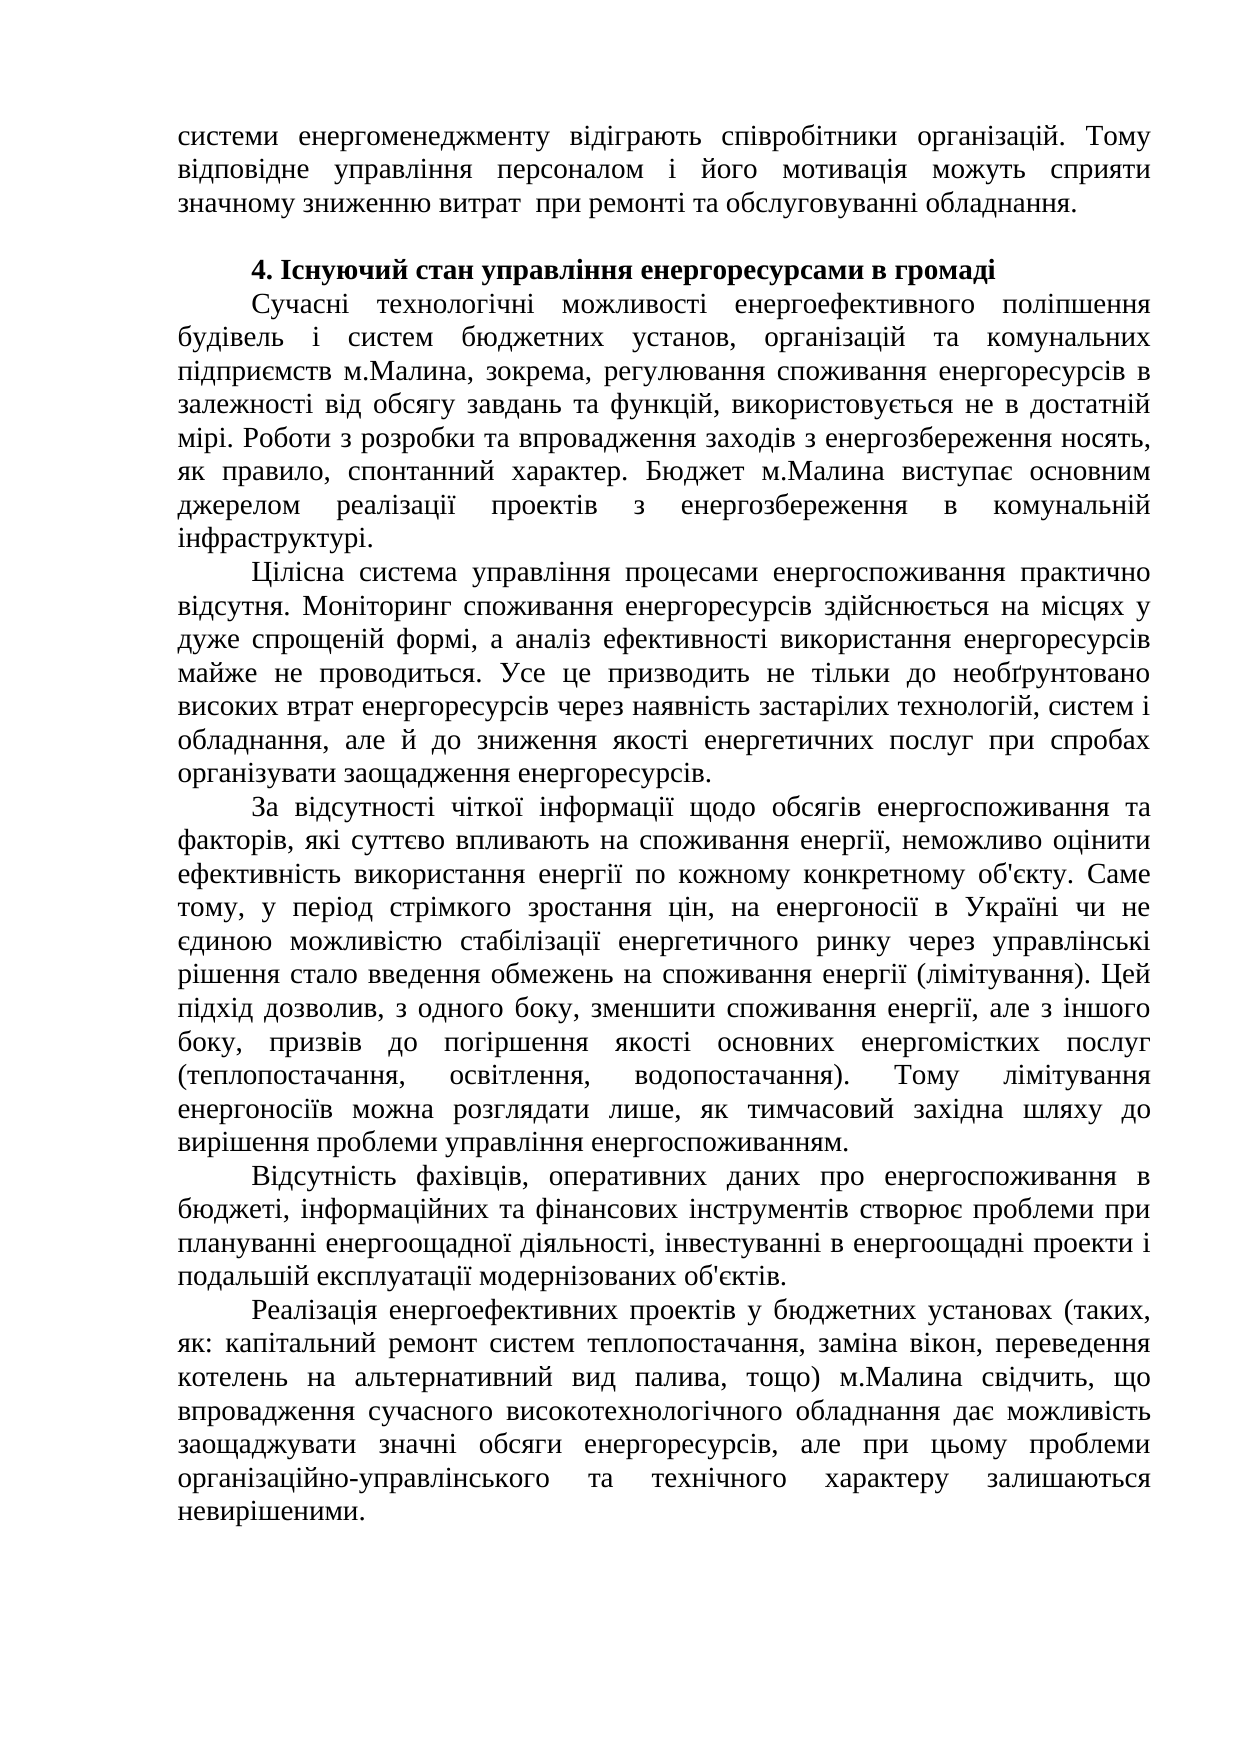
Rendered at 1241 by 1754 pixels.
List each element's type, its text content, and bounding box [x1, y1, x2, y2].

text 4. Існуючий стан управління енергоресурсами в громаді [177, 252, 1152, 286]
text За відсутності чіткої інформації щодо обсягів енергоспоживання та факторів, які суттєво впливають на споживання енергії, неможливо оцінити ефективність використання енергії по кожному конкретному об'єкту. Саме тому, у період стрімкого зростання цін, на енергоносії в Україні чи не єдиною можливістю стабілізації енергетичного ринку через управлінські рішення стало введення обмежень на споживання енергії (лімітування). Цей підхід дозволив, з одного боку, зменшити споживання енергії, але з іншого боку, призвів до погіршення якості основних енергомістких послуг (теплопостачання, освітлення, водопостачання). Тому лімітування енергоносіїв можна розглядати лише, як тимчасовий західна шляху до вирішення проблеми управління енергоспоживанням. [177, 789, 1152, 1158]
text Реалізація енергоефективних проектів у бюджетних установах (таких, як: капітальний ремонт систем теплопостачання, заміна вікон, переведення котелень на альтернативний вид палива, тощо) м.Малина свідчить, що впровадження сучасного високотехнологічного обладнання дає можливість заощаджувати значні обсяги енергоресурсів, але при цьому проблеми організаційно-управлінського та технічного характеру залишаються невирішеними. [177, 1292, 1152, 1527]
text Сучасні технологічні можливості енергоефективного поліпшення будівель і систем бюджетних установ, організацій та комунальних підприємств м.Малина, зокрема, регулювання споживання енергоресурсів в залежності від обсягу завдань та функцій, використовується не в достатній мірі. Роботи з розробки та впровадження заходів з енергозбереження носять, як правило, спонтанний характер. Бюджет м.Малина виступає основним джерелом реалізації проектів з енергозбереження в комунальній інфраструктурі. [177, 286, 1152, 554]
text Цілісна система управління процесами енергоспоживання практично відсутня. Моніторинг споживання енергоресурсів здійснюється на місцях у дуже спрощеній формі, а аналіз ефективності використання енергоресурсів майже не проводиться. Усе це призводить не тільки до необґрунтовано високих втрат енергоресурсів через наявність застарілих технологій, систем і обладнання, але й до зниження якості енергетичних послуг при спробах організувати заощадження енергоресурсів. [177, 554, 1152, 789]
text Відсутність фахівців, оперативних даних про енергоспоживання в бюджеті, інформаційних та фінансових інструментів створює проблеми при плануванні енергоощадної діяльності, інвестуванні в енергоощадні проекти і подальшій експлуатації модернізованих об'єктів. [177, 1158, 1152, 1292]
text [177, 118, 1152, 219]
